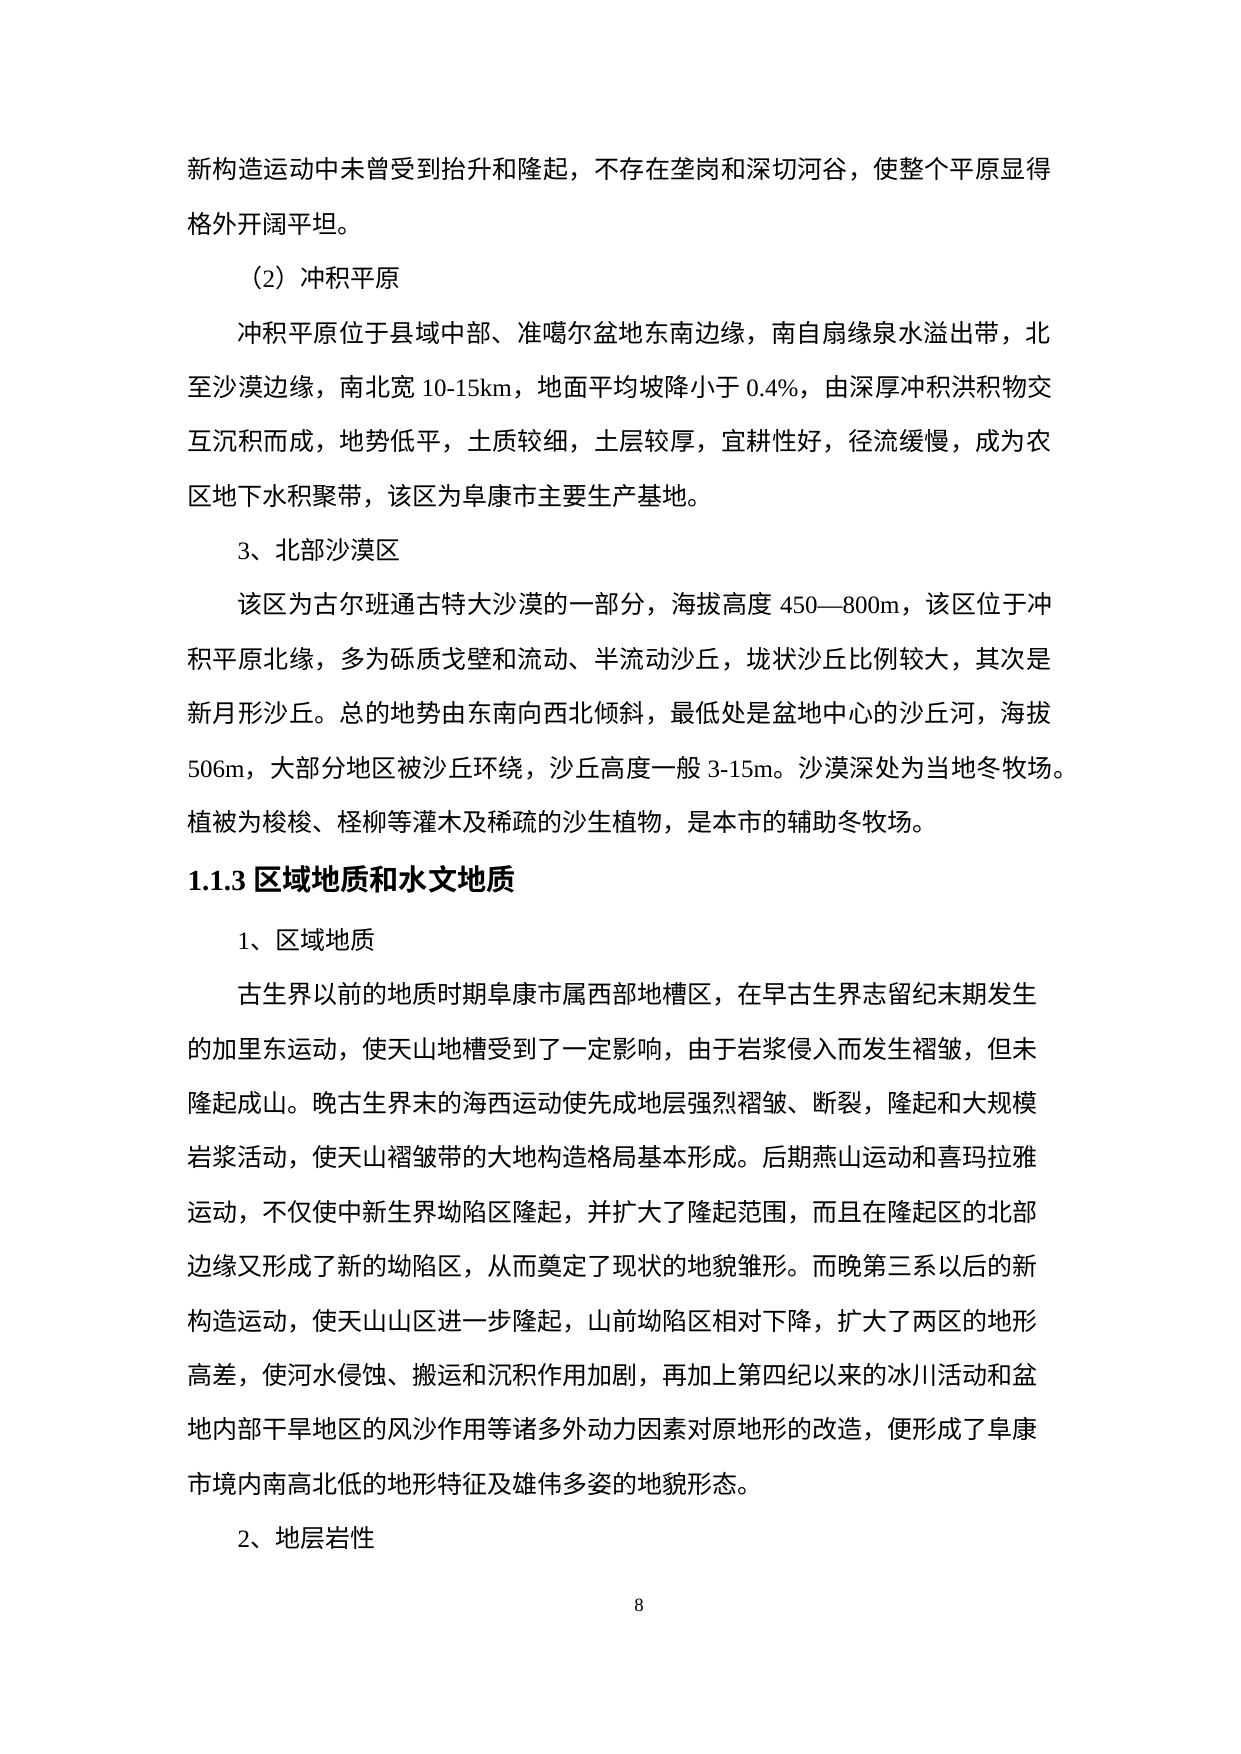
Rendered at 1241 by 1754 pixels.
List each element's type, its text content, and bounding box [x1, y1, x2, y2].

text 1、区域地质 [187, 920, 1053, 957]
subtitle 1.1.3 区域地质和水文地质 [187, 857, 1053, 899]
text 2、地层岩性 [187, 1518, 1053, 1555]
text 该区为古尔班通古特大沙漠的一部分，海拔高度450—800m，该区位于冲积平原北缘，多为砾质戈壁和流动、半流动沙丘，垅状沙丘比例较大，其次是新月形沙丘。总的地势由东南向西北倾斜，最低处是盆地中心的沙丘河，海拔506m，大部分地区被沙丘环绕，沙丘高度一般3-15m。沙漠深处为当地冬牧场。植被为梭梭、柽柳等灌木及稀疏的沙生植物，是本市的辅助冬牧场。 [187, 585, 1053, 839]
text 3、北部沙漠区 [187, 531, 1053, 567]
text 冲积平原位于县域中部、准噶尔盆地东南边缘，南自扇缘泉水溢出带，北至沙漠边缘，南北宽10-15km，地面平均坡降小于0.4%，由深厚冲积洪积物交互沉积而成，地势低平，土质较细，土层较厚，宜耕性好，径流缓慢，成为农区地下水积聚带，该区为阜康市主要生产基地。 [187, 313, 1053, 512]
text （2）冲积平原 [187, 259, 1053, 295]
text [187, 150, 1053, 241]
text 古生界以前的地质时期阜康市属西部地槽区，在早古生界志留纪末期发生的加里东运动，使天山地槽受到了一定影响，由于岩浆侵入而发生褶皱，但未隆起成山。晚古生界末的海西运动使先成地层强烈褶皱、断裂，隆起和大规模岩浆活动，使天山褶皱带的大地构造格局基本形成。后期燕山运动和喜玛拉雅运动，不仅使中新生界坳陷区隆起，并扩大了隆起范围，而且在隆起区的北部边缘又形成了新的坳陷区，从而奠定了现状的地貌雏形。而晚第三系以后的新构造运动，使天山山区进一步隆起，山前坳陷区相对下降，扩大了两区的地形高差，使河水侵蚀、搬运和沉积作用加剧，再加上第四纪以来的冰川活动和盆地内部干旱地区的风沙作用等诸多外动力因素对原地形的改造，便形成了阜康市境内南高北低的地形特征及雄伟多姿的地貌形态。 [187, 975, 1053, 1500]
